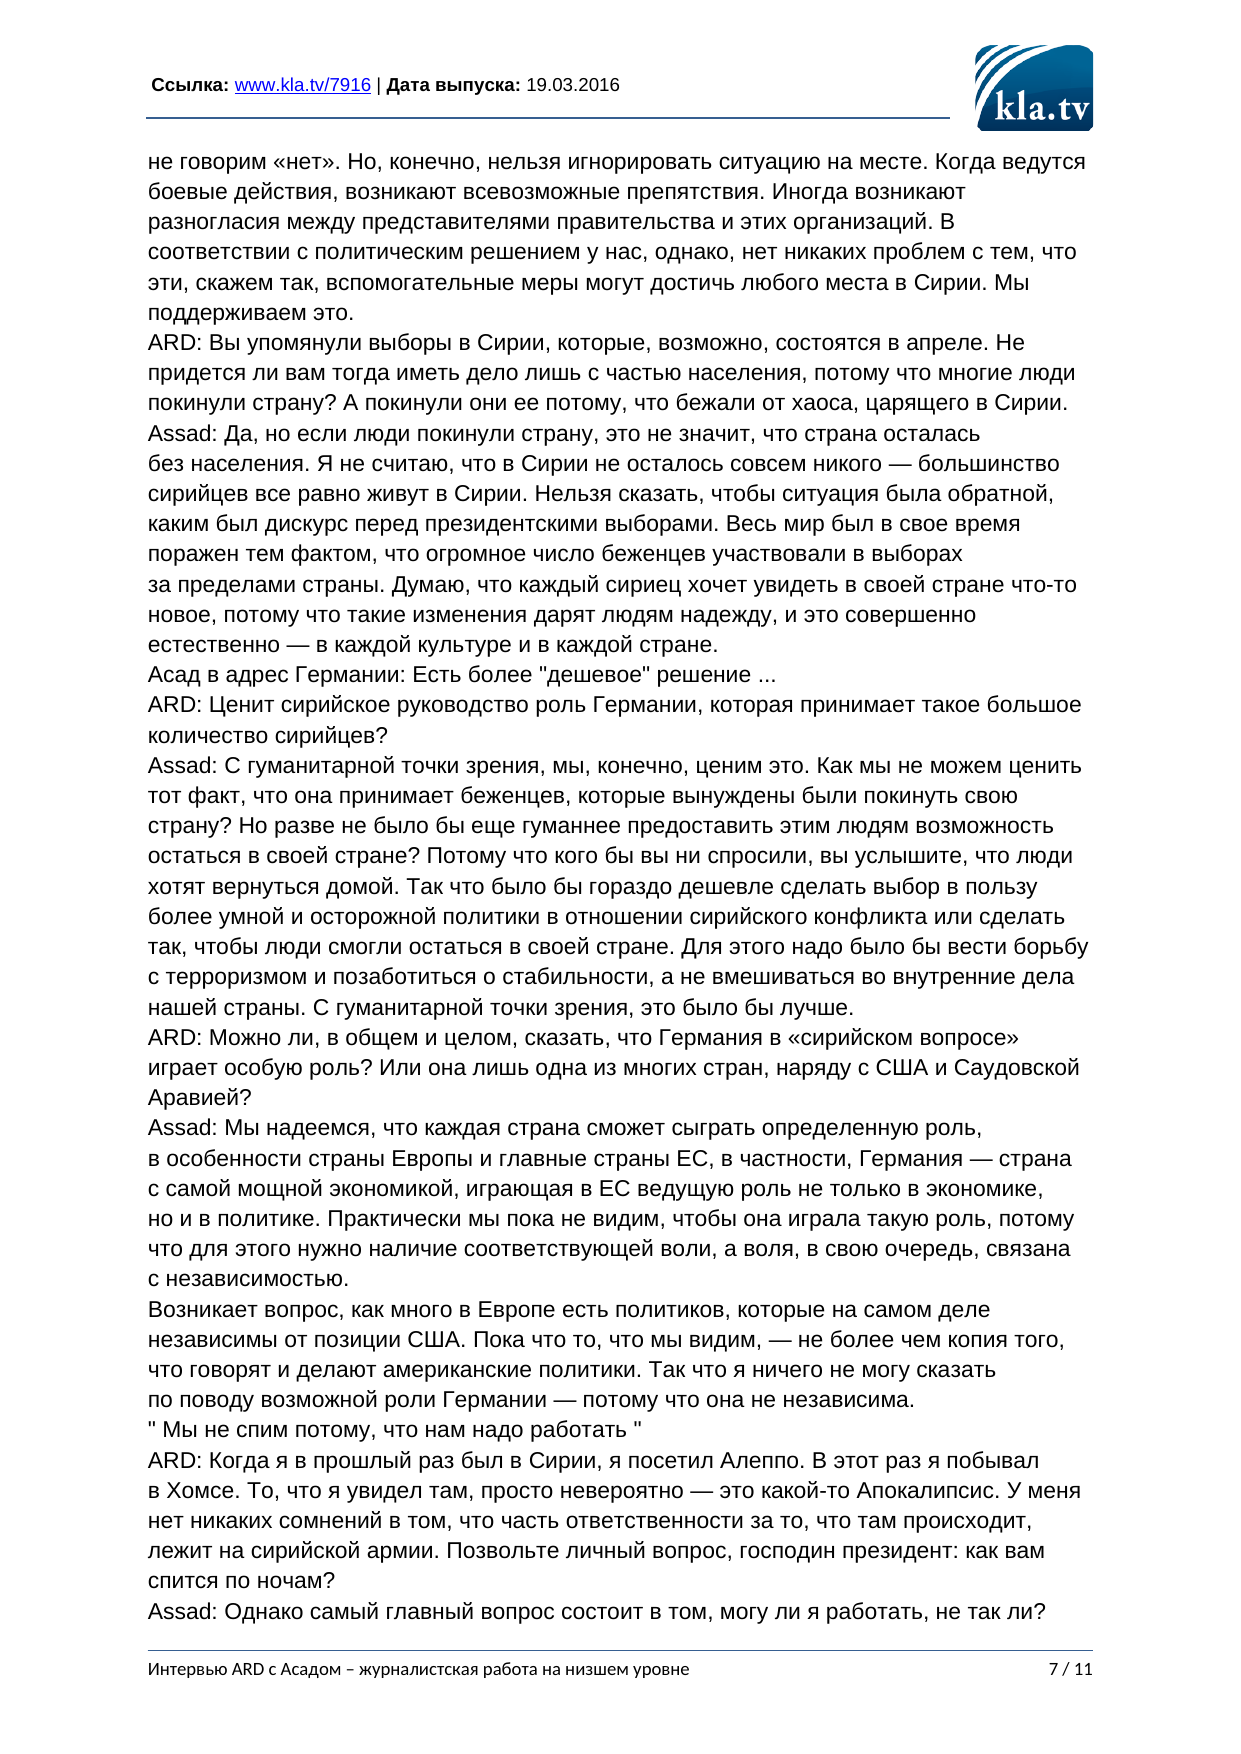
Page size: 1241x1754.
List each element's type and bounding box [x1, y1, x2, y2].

text [148, 148, 1093, 1624]
